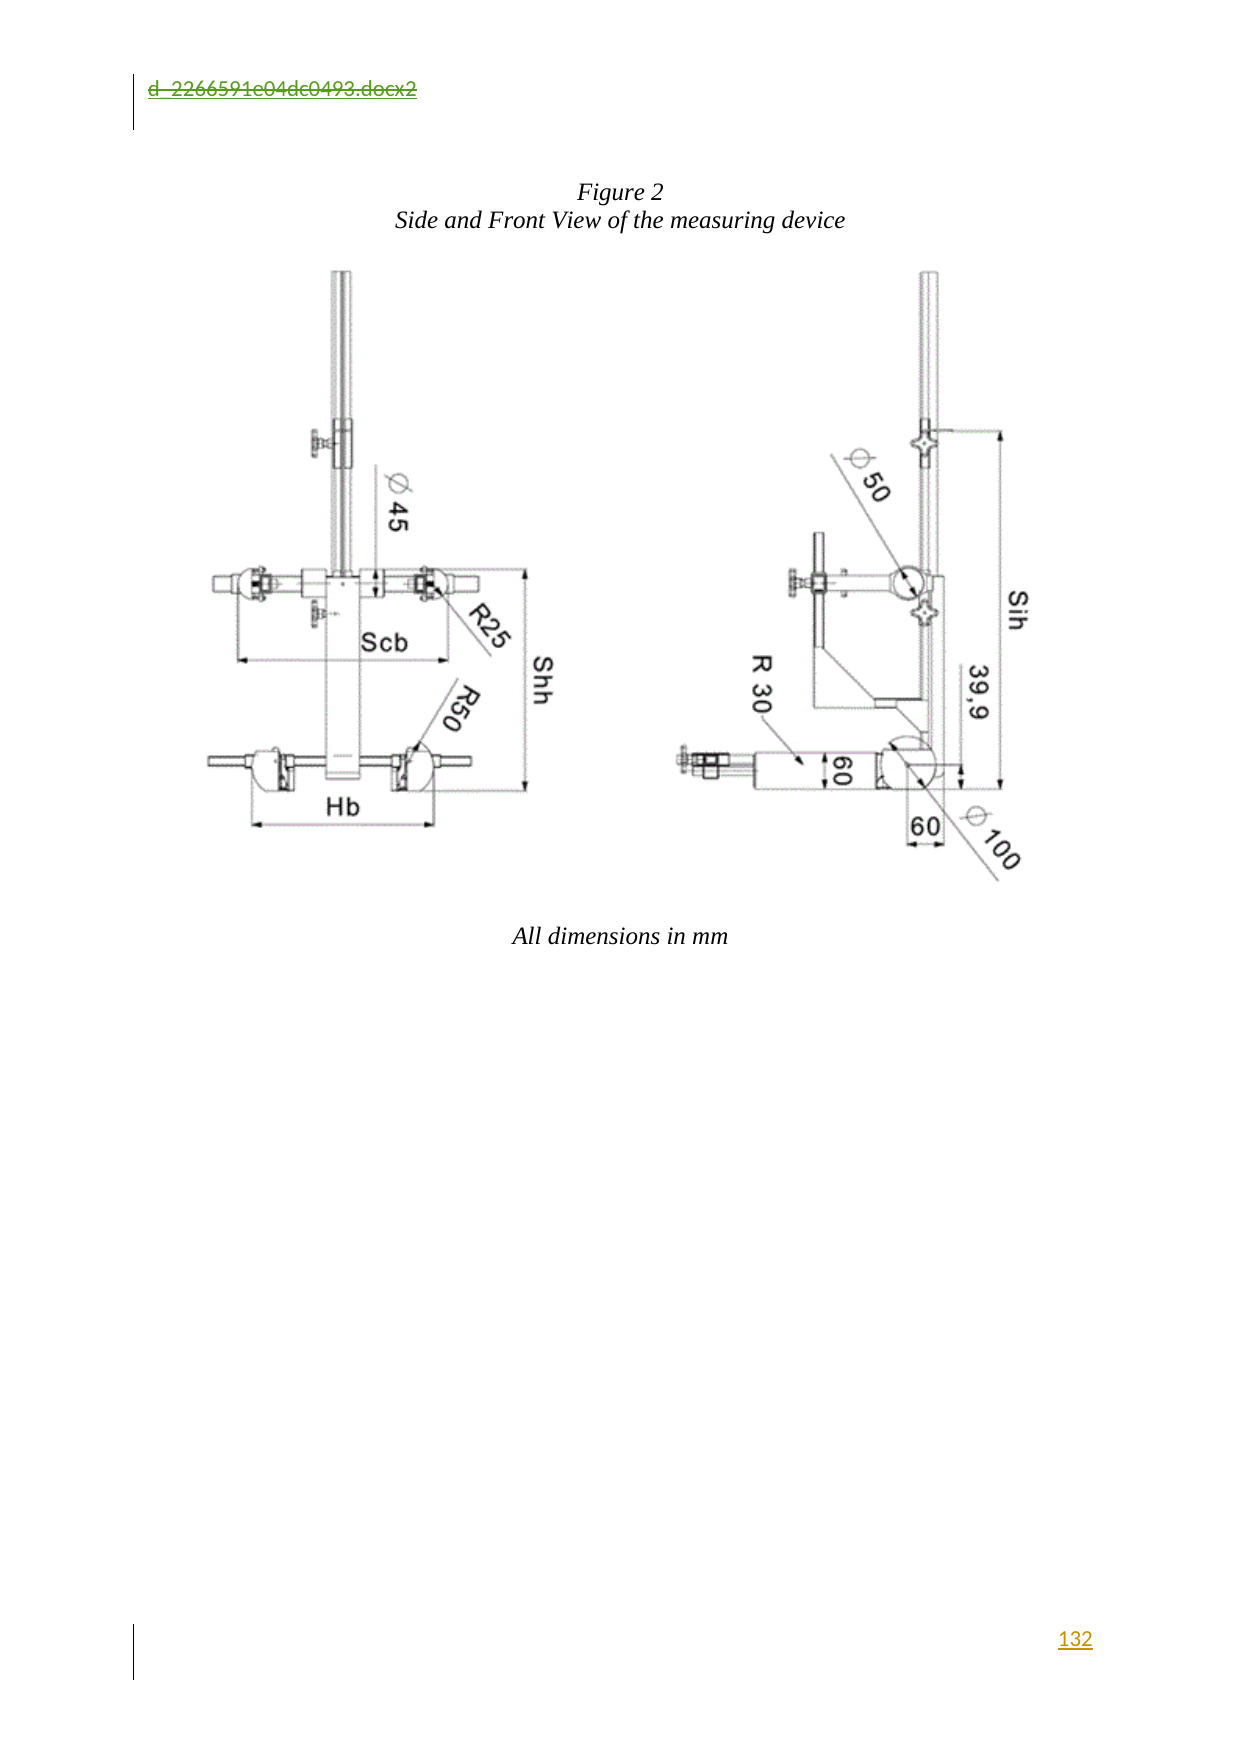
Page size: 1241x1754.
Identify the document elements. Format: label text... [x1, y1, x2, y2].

text All dimensions in mm [148, 921, 1092, 950]
picture [198, 263, 1042, 892]
text Figure 2 Side and Front View of the measuring device [148, 177, 1092, 234]
